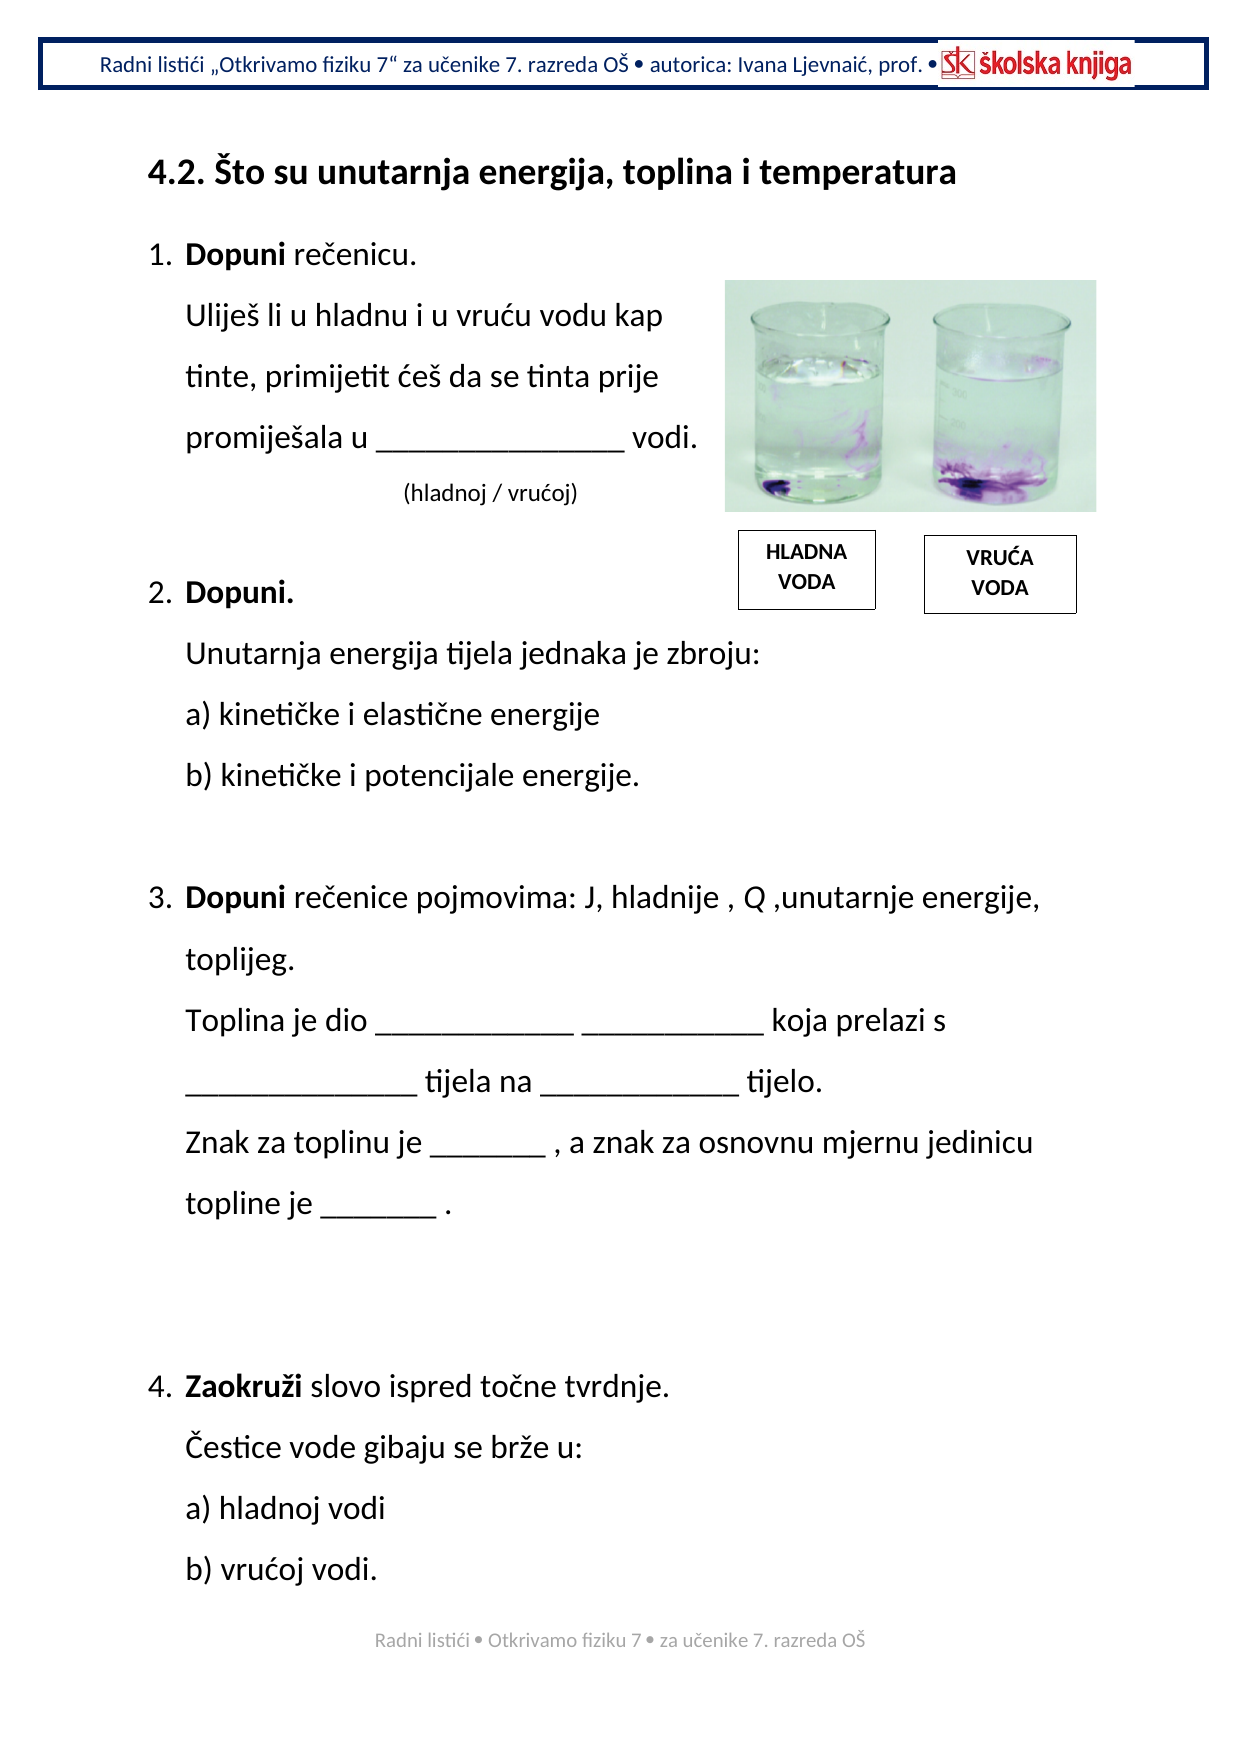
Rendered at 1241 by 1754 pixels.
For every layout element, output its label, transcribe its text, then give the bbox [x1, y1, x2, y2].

list Uliješ li u hladnu i u vruću vodu kap tinte, primijetit ćeš da se tinta prije promiješala u _______________ vodi. [185, 294, 724, 457]
picture [938, 40, 1135, 87]
list b) vrućoj vodi. [185, 1548, 1093, 1589]
picture [724, 280, 1097, 512]
list a) hladnoj vodi [185, 1487, 1093, 1528]
list Zaokruži slovo ispred točne tvrdnje. [148, 1365, 1093, 1406]
list Dopuni rečenice pojmovima: J, hladnije , Q ,unutarnje energije, toplijeg. [148, 876, 1093, 978]
list Unutarnja energija tijela jednaka je zbroju: [185, 632, 1093, 673]
list Dopuni. [148, 571, 1093, 612]
list Čestice vode gibaju se brže u: [185, 1426, 1093, 1467]
list Toplina je dio ____________ ___________ koja prelazi s ______________ tijela na ____________ tijelo. [185, 998, 1093, 1100]
list (hladnoj / vrućoj) [185, 477, 724, 508]
list Znak za toplinu je _______ , a znak za osnovnu mjernu jedinicu topline je _______ . [185, 1121, 1093, 1222]
list a) kinetičke i elastične energije [185, 693, 1093, 734]
list Dopuni rečenicu. [148, 233, 1093, 274]
text 4.2. Što su unutarnja energija, toplina i temperatura [148, 148, 1093, 193]
list b) kinetičke i potencijale energije. [185, 754, 1093, 795]
